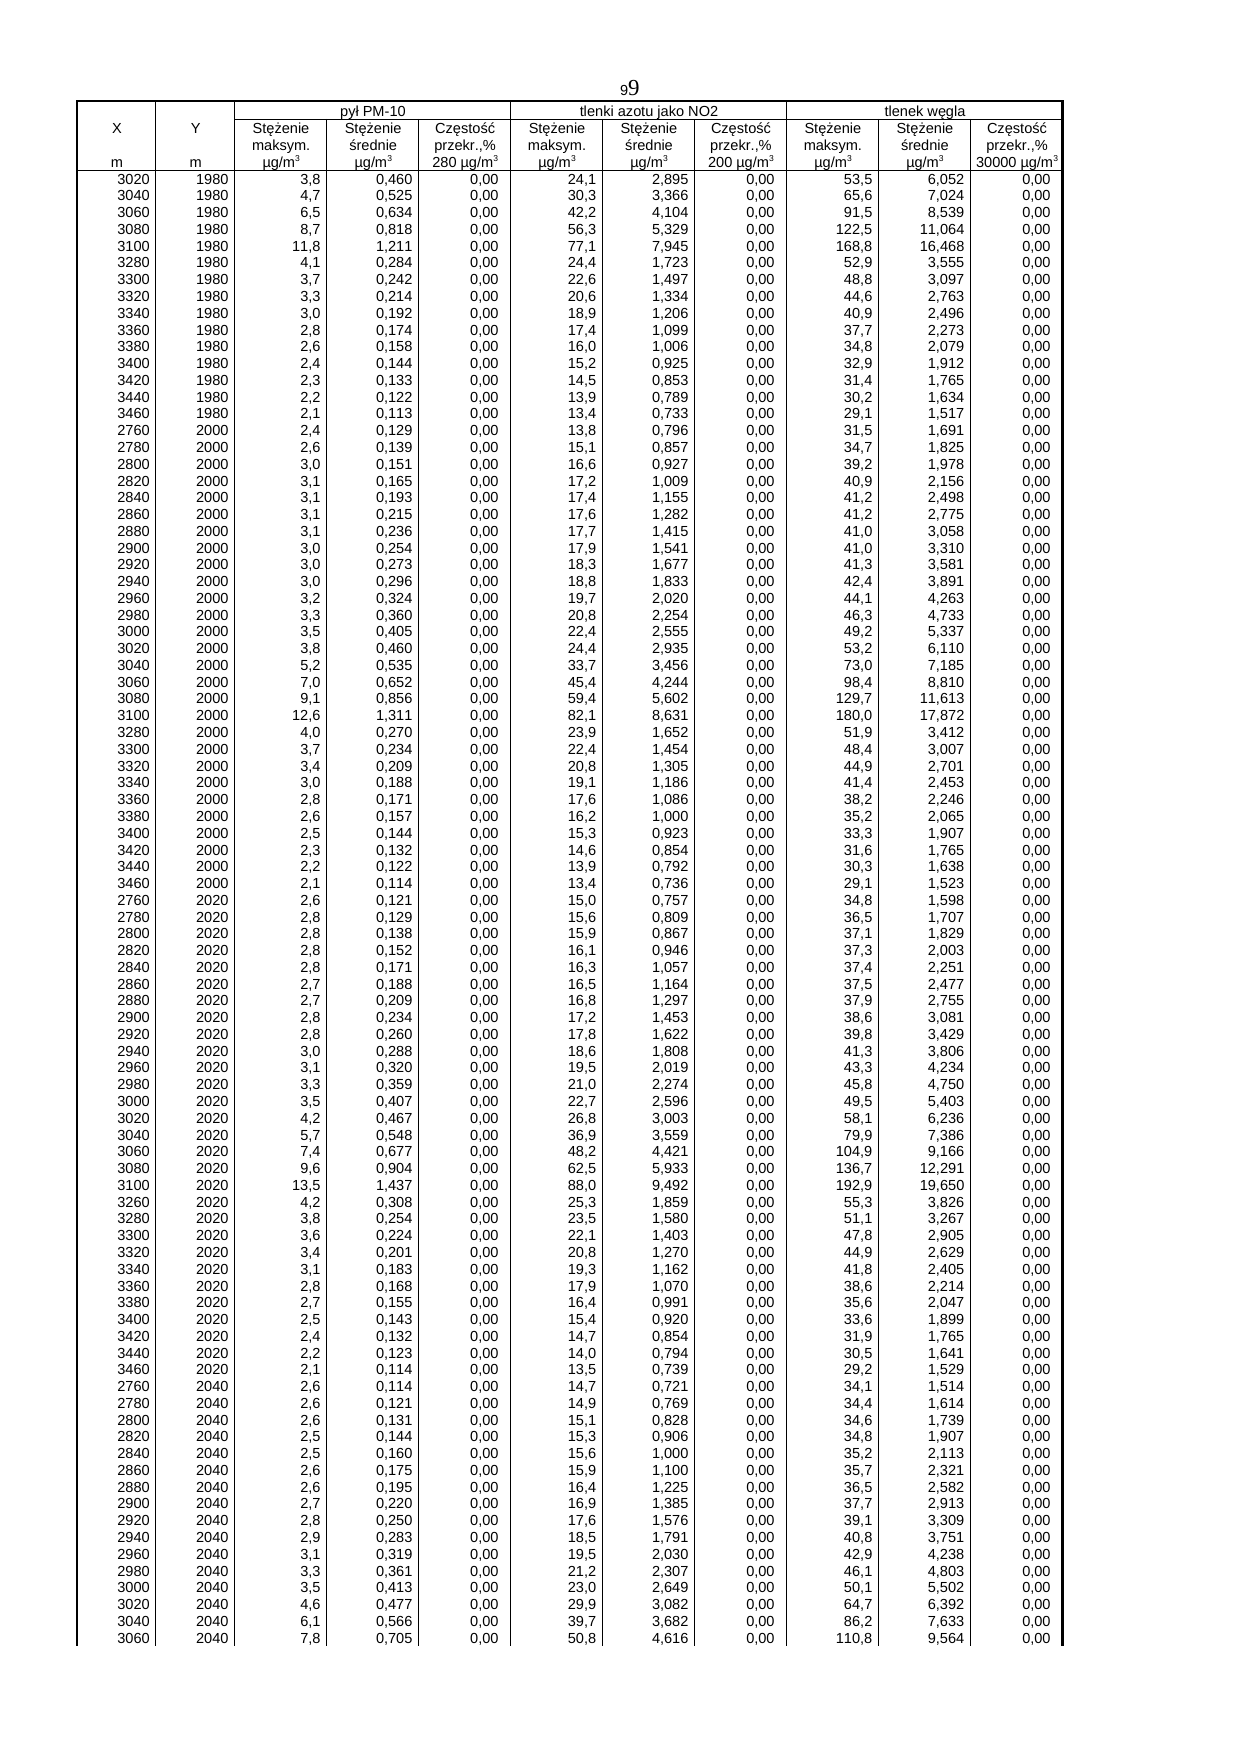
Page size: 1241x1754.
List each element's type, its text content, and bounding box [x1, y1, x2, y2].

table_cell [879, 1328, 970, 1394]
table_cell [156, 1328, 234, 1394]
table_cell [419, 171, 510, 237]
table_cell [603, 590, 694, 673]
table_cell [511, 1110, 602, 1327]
table_cell Y [156, 119, 234, 153]
table_cell µg/m3 [603, 154, 694, 170]
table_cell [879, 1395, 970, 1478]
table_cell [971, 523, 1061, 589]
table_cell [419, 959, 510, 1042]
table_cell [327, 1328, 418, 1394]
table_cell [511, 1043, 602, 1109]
table_header tlenki azotu jako NO2 [511, 102, 786, 119]
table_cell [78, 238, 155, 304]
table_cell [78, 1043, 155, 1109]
table_cell 200 µg/m3 [695, 154, 786, 170]
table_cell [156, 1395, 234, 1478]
table_cell µg/m3 [879, 154, 970, 170]
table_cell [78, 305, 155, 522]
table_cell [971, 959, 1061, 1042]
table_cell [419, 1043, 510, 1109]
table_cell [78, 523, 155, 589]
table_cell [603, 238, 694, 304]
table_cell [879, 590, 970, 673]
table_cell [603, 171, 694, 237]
table_header [156, 102, 234, 119]
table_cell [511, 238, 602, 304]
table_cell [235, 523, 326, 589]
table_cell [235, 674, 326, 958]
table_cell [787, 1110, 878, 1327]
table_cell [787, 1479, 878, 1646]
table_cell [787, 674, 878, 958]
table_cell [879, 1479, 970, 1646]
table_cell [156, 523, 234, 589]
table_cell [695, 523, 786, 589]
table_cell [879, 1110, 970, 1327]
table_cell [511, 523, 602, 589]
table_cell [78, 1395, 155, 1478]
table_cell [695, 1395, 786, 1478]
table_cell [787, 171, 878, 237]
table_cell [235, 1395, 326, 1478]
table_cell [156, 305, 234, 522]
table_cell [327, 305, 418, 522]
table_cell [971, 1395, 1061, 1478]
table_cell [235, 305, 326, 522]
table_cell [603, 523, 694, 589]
table_cell X [78, 119, 155, 153]
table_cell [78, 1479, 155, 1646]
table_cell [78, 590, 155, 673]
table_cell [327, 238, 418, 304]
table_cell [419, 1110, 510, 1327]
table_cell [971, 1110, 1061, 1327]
table_cell Stężenie średnie [879, 120, 970, 153]
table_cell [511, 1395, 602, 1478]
table_cell µg/m3 [235, 154, 326, 170]
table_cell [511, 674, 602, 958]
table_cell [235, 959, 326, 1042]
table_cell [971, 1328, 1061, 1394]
table_header pył PM-10 [235, 102, 510, 119]
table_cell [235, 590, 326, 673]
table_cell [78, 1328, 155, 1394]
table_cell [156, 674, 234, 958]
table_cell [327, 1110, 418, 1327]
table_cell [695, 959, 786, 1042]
table_cell Stężenie maksym. [235, 120, 326, 153]
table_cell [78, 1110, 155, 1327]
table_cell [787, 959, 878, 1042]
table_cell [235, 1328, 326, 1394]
table_cell 30000 µg/m3 [971, 154, 1061, 170]
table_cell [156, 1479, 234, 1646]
table_cell Częstość przekr.,% [971, 120, 1061, 153]
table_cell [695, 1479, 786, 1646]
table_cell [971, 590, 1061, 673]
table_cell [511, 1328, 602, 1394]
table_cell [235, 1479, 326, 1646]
table_cell Częstość przekr.,% [419, 120, 510, 153]
table_header tlenek węgla [787, 102, 1061, 119]
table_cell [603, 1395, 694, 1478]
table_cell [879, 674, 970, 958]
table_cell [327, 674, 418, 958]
table_cell µg/m3 [511, 154, 602, 170]
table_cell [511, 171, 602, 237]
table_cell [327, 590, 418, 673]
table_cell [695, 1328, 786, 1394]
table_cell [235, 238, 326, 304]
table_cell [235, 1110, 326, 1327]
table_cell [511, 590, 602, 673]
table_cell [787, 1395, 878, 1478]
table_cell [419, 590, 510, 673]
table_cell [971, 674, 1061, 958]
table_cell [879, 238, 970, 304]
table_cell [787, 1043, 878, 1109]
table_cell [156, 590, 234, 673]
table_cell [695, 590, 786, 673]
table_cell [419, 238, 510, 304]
table_cell µg/m3 [787, 154, 878, 170]
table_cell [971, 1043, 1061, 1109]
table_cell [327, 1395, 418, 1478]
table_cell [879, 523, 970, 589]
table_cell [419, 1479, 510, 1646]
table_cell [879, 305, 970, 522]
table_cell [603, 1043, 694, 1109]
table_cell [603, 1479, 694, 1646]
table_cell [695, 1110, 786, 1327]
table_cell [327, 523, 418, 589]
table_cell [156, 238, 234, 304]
table_cell µg/m3 [327, 154, 418, 170]
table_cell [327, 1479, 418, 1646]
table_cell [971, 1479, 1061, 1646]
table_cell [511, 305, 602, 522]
table_cell m [78, 154, 155, 170]
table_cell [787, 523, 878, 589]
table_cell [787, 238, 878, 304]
table_cell 280 µg/m3 [419, 154, 510, 170]
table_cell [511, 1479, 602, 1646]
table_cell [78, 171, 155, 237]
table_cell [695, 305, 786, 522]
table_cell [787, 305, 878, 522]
table_cell Stężenie maksym. [511, 120, 602, 153]
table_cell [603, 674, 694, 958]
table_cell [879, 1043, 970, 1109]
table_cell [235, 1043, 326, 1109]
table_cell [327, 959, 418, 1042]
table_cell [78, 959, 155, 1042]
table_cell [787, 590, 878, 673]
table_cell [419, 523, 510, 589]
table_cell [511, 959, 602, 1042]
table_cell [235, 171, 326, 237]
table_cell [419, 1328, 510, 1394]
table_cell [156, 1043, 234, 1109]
table_cell Stężenie średnie [603, 120, 694, 153]
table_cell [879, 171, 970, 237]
table_cell Stężenie średnie [327, 120, 418, 153]
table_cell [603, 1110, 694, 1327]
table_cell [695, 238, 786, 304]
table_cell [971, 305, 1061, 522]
table_cell Częstość przekr.,% [695, 120, 786, 153]
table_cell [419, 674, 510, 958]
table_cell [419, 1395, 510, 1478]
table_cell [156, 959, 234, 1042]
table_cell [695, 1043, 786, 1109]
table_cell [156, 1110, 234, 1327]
table_cell m [156, 154, 234, 170]
table_cell Stężenie maksym. [787, 120, 878, 153]
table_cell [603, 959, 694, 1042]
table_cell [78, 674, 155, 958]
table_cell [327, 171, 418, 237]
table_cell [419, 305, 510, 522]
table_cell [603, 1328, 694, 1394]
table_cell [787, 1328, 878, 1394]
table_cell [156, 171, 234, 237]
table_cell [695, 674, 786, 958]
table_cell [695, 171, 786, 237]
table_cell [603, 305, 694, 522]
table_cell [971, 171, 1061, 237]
table_header [78, 102, 155, 119]
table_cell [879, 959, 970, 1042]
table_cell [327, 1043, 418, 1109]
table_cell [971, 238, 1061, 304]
